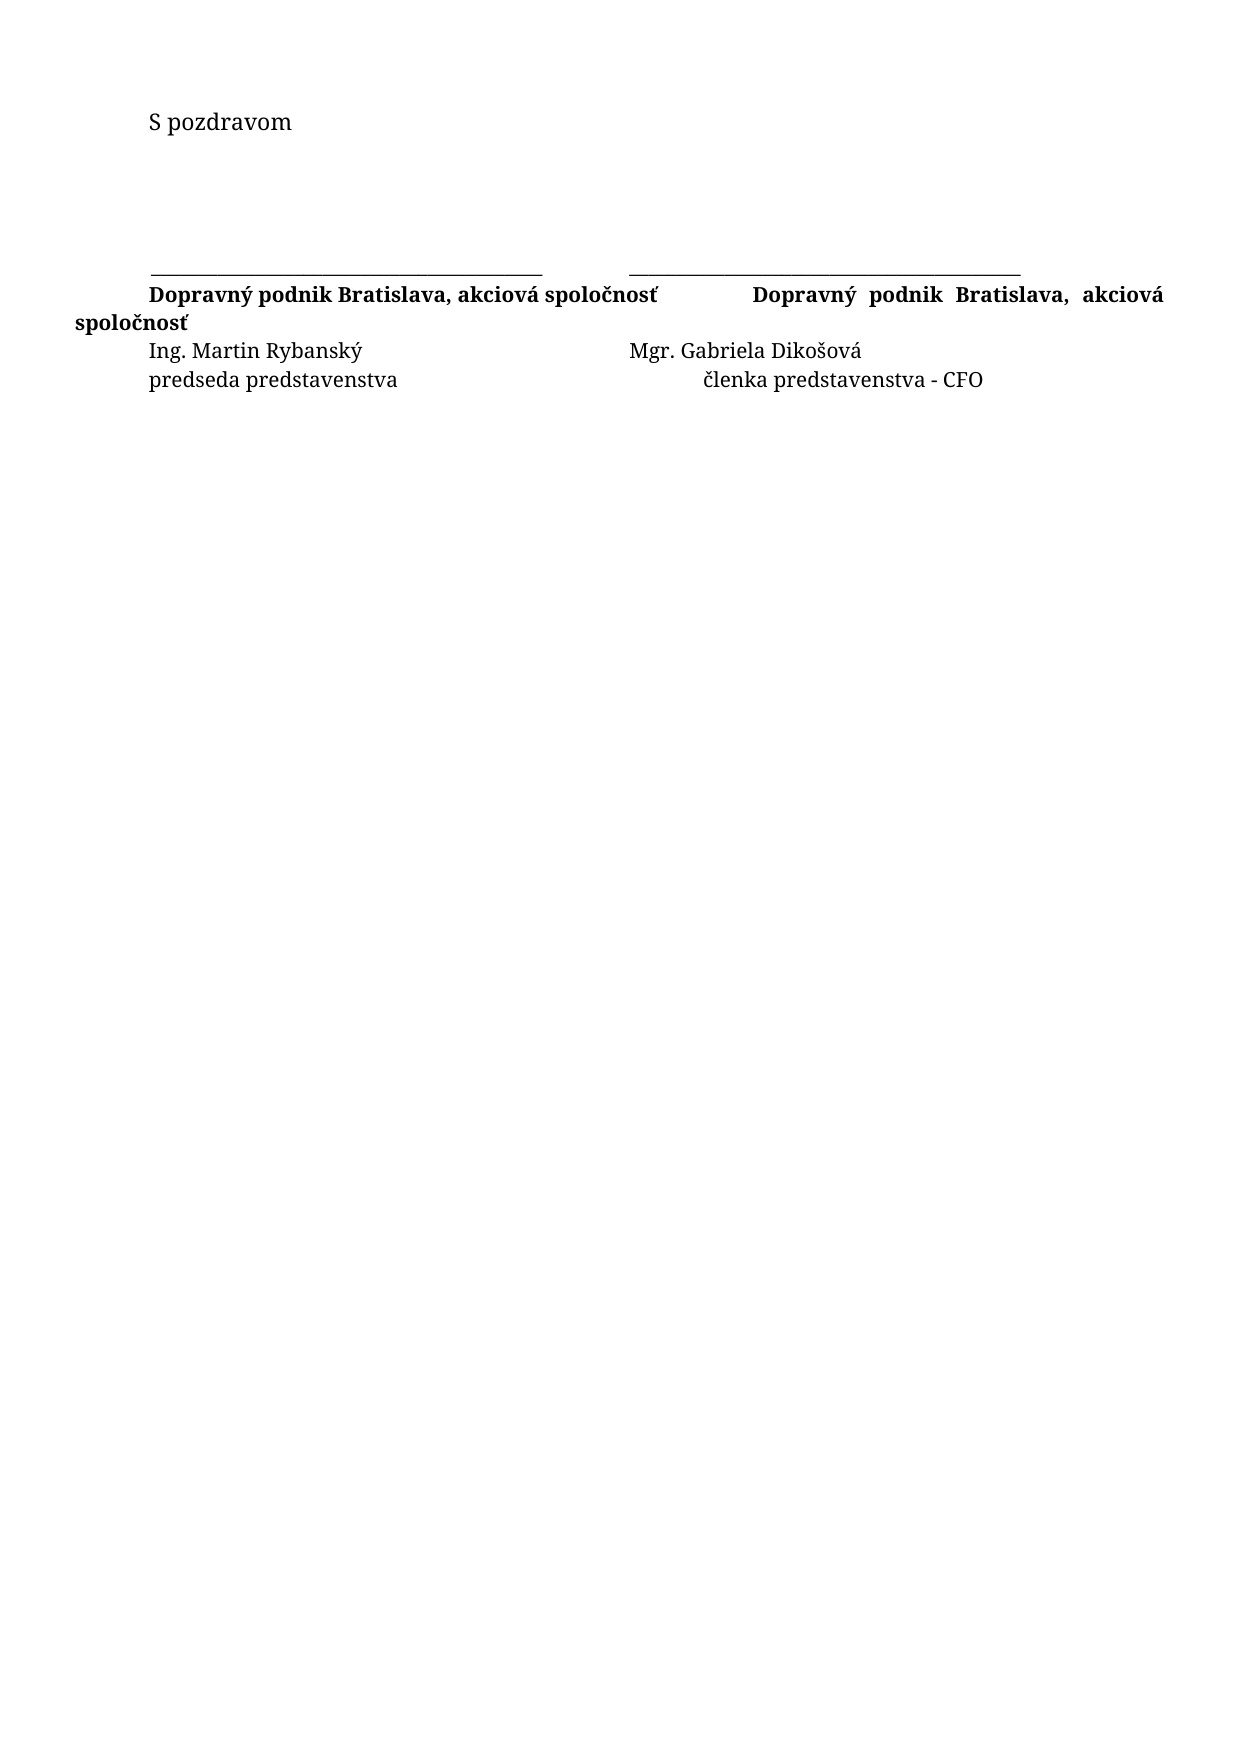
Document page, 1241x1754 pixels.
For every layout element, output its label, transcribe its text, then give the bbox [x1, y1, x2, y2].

text Dopravný podnik Bratislava, akciová spoločnosť Dopravný podnik Bratislava, akciová spoločnosť [75, 280, 1165, 337]
text S pozdravom [75, 106, 1165, 137]
text Ing. Martin Rybanský Mgr. Gabriela Dikošová [75, 337, 1165, 365]
text predseda predstavenstva členka predstavenstva - CFO [75, 365, 1165, 393]
text _________________________________________ _________________________________________ [75, 251, 1165, 280]
